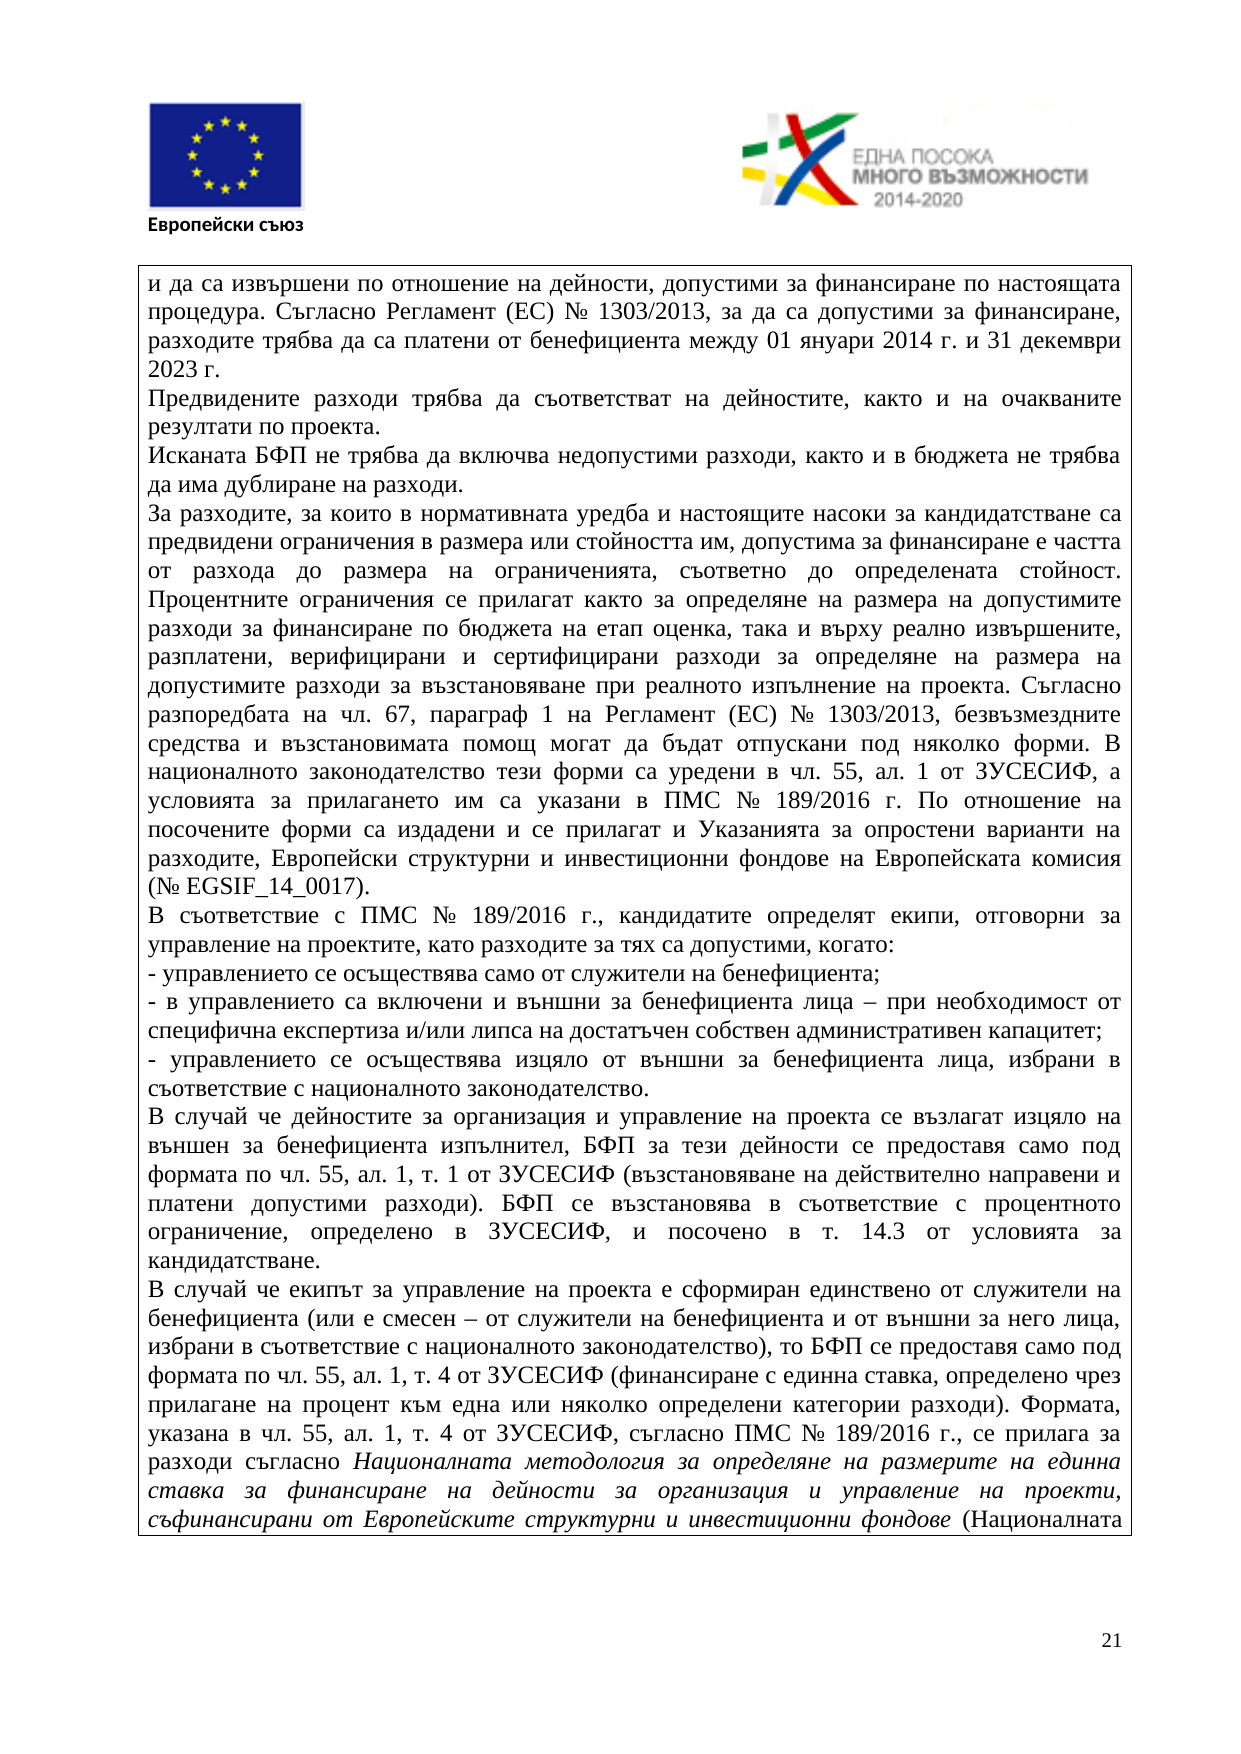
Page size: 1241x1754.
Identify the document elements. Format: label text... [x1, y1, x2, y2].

picture [739, 103, 1093, 212]
list В случай че дейностите за организация и управление на проекта се възлагат изцяло на външен за бенефициента изпълнител, БФП за тези дейности се предоставя само под формата по чл. 55, ал. 1, т. 1 от ЗУСЕСИФ (възстановяване на действително направени и платени допустими разходи). БФП се възстановява в съответствие с процентното ограничение, определено в ЗУСЕСИФ, и посочено в т. 14.3 от условията за кандидатстване. [148, 1101, 1122, 1271]
list - управлението се осъществява само от служители на бенефициента; [148, 958, 1122, 986]
list В съответствие с ПМС № 189/2016 г., кандидатите определят екипи, отговорни за управление на проектите, като разходите за тях са допустими, когато: [148, 900, 1122, 958]
list Исканата БФП не трябва да включва недопустими разходи, както и в бюджета не трябва да има дублиране на разходи. [148, 440, 1122, 498]
list - управлението се осъществява изцяло от външни за бенефициента лица, избрани в съответствие с националното законодателство. [148, 1044, 1122, 1101]
list За разходите, за които в нормативната уредба и настоящите насоки за кандидатстване са предвидени ограничения в размера или стойността им, допустима за финансиране е частта от разхода до размера на ограниченията, съответно до определената стойност. Процентните ограничения се прилагат както за определяне на размера на допустимите разходи за финансиране по бюджета на етап оценка, така и върху реално извършените, разплатени, верифицирани и сертифицирани разходи за определяне на размера на допустимите разходи за възстановяване при реалното изпълнение на проекта. Съгласно разпоредбата на чл. 67, параграф 1 на Регламент (ЕС) № 1303/2013, безвъзмездните средства и възстановимата помощ могат да бъдат отпускани под няколко форми. В националното законодателство тези форми са уредени в чл. 55, ал. 1 от ЗУСЕСИФ, а условията за прилагането им са указани в ПМС № 189/2016 г. По отношение на посочените форми са издадени и се прилагат и Указанията за опростени варианти на разходите, Европейски структурни и инвестиционни фондове на Европейската комисия (№ EGSIF_14_0017). [148, 498, 1122, 900]
list - в управлението са включени и външни за бенефициента лица – при необходимост от специфична експертиза и/или липса на достатъчен собствен административен капацитет; [148, 986, 1122, 1044]
picture [147, 101, 306, 212]
list Предвидените разходи трябва да съответстват на дейностите, както и на очакваните резултати по проекта. [148, 383, 1122, 440]
